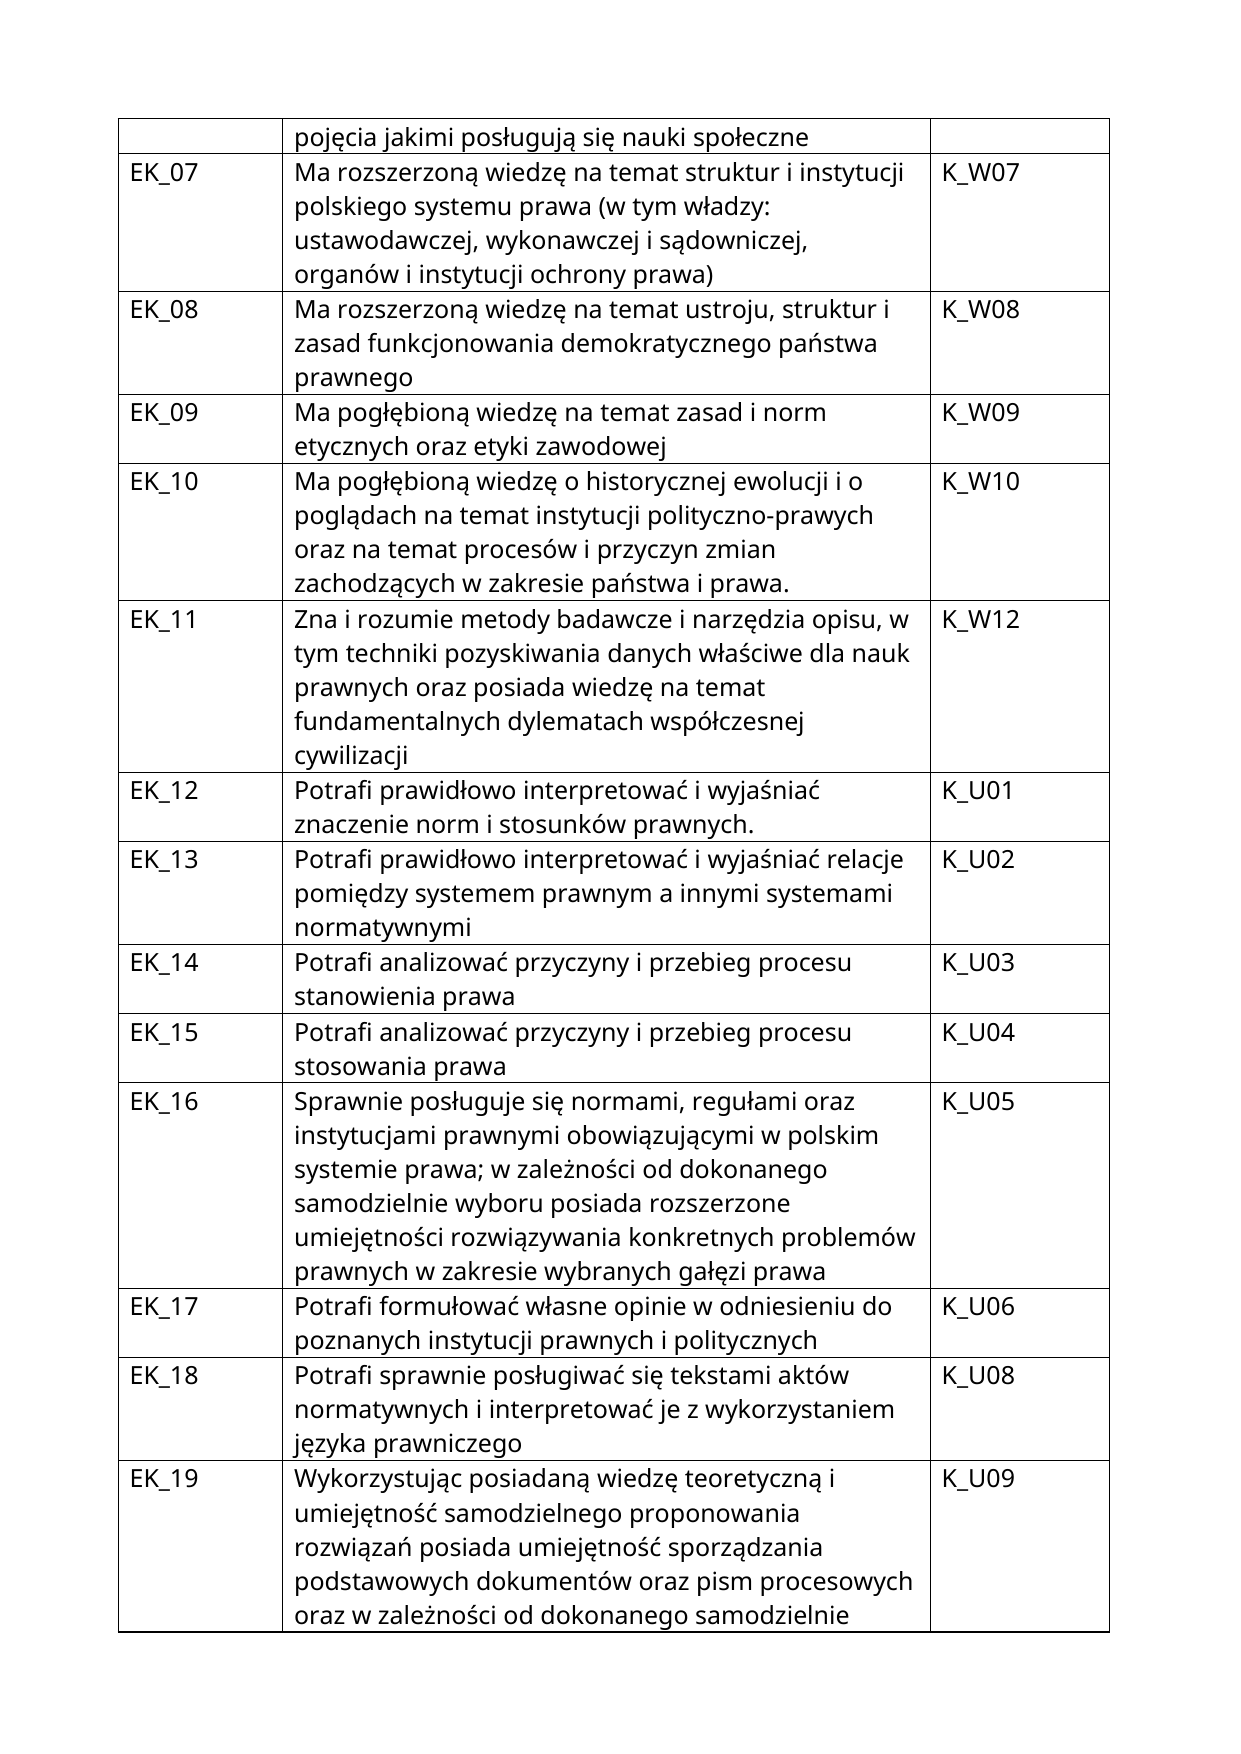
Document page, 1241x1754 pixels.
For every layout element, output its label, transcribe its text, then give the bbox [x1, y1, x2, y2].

table_cell Ma rozszerzoną wiedzę na temat struktur i instytucji polskiego systemu prawa (w tym władzy: ustawodawczej, wykonawczej i sądowniczej, organów i instytucji ochrony prawa) [283, 154, 930, 291]
table_cell Sprawnie posługuje się normami, regułami oraz instytucjami prawnymi obowiązującymi w polskim systemie prawa; w zależności od dokonanego samodzielnie wyboru posiada rozszerzone umiejętności rozwiązywania konkretnych problemów prawnych w zakresie wybranych gałęzi prawa [283, 1083, 930, 1288]
table_cell K_U01 [931, 773, 1109, 841]
table_cell Potrafi analizować przyczyny i przebieg procesu stosowania prawa [283, 1014, 930, 1082]
table_cell K_U05 [931, 1083, 1109, 1288]
table_cell Potrafi sprawnie posługiwać się tekstami aktów normatywnych i interpretować je z wykorzystaniem języka prawniczego [283, 1358, 930, 1460]
table_cell [119, 1289, 282, 1357]
table_cell Potrafi prawidłowo interpretować i wyjaśniać relacje pomiędzy systemem prawnym a innymi systemami normatywnymi [283, 842, 930, 944]
table_cell Ma pogłębioną wiedzę o historycznej ewolucji i o poglądach na temat instytucji polityczno-prawych oraz na temat procesów i przyczyn zmian zachodzących w zakresie państwa i prawa. [283, 464, 930, 600]
table_cell K_U02 [931, 842, 1109, 944]
table_cell [119, 395, 282, 463]
table_cell [931, 292, 1109, 394]
table_cell K_U09 [931, 1461, 1109, 1631]
table_cell K_W10 [931, 464, 1109, 600]
table_cell K_U03 [931, 945, 1109, 1013]
table_cell Potrafi prawidłowo interpretować i wyjaśniać znaczenie norm i stosunków prawnych. [283, 773, 930, 841]
table_cell [931, 395, 1109, 463]
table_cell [283, 1461, 930, 1631]
table_cell [119, 842, 282, 944]
table_cell [119, 773, 282, 841]
table_cell Zna i rozumie metody badawcze i narzędzia opisu, w tym techniki pozyskiwania danych właściwe dla nauk prawnych oraz posiada wiedzę na temat fundamentalnych dylematach współczesnej cywilizacji [283, 601, 930, 772]
table_cell K_U06 [931, 1289, 1109, 1357]
table_cell K_U08 [931, 1358, 1109, 1460]
table_cell [119, 154, 282, 291]
table_cell [119, 1083, 282, 1288]
table_cell Potrafi analizować przyczyny i przebieg procesu stanowienia prawa [283, 945, 930, 1013]
table_cell K_U04 [931, 1014, 1109, 1082]
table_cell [283, 119, 930, 153]
table_cell [119, 1014, 282, 1082]
table_cell Ma rozszerzoną wiedzę na temat ustroju, struktur i zasad funkcjonowania demokratycznego państwa prawnego [283, 292, 930, 394]
table_cell Ma pogłębioną wiedzę na temat zasad i norm etycznych oraz etyki zawodowej [283, 395, 930, 463]
table_cell [119, 292, 282, 394]
table_cell [119, 945, 282, 1013]
table_cell [931, 119, 1109, 153]
table_cell [119, 464, 282, 600]
table_cell [119, 119, 282, 153]
table_cell [119, 1358, 282, 1460]
table_cell [931, 154, 1109, 291]
table_cell [119, 1461, 282, 1631]
table_cell [119, 601, 282, 772]
table_cell [931, 601, 1109, 772]
table_cell Potrafi formułować własne opinie w odniesieniu do poznanych instytucji prawnych i politycznych [283, 1289, 930, 1357]
